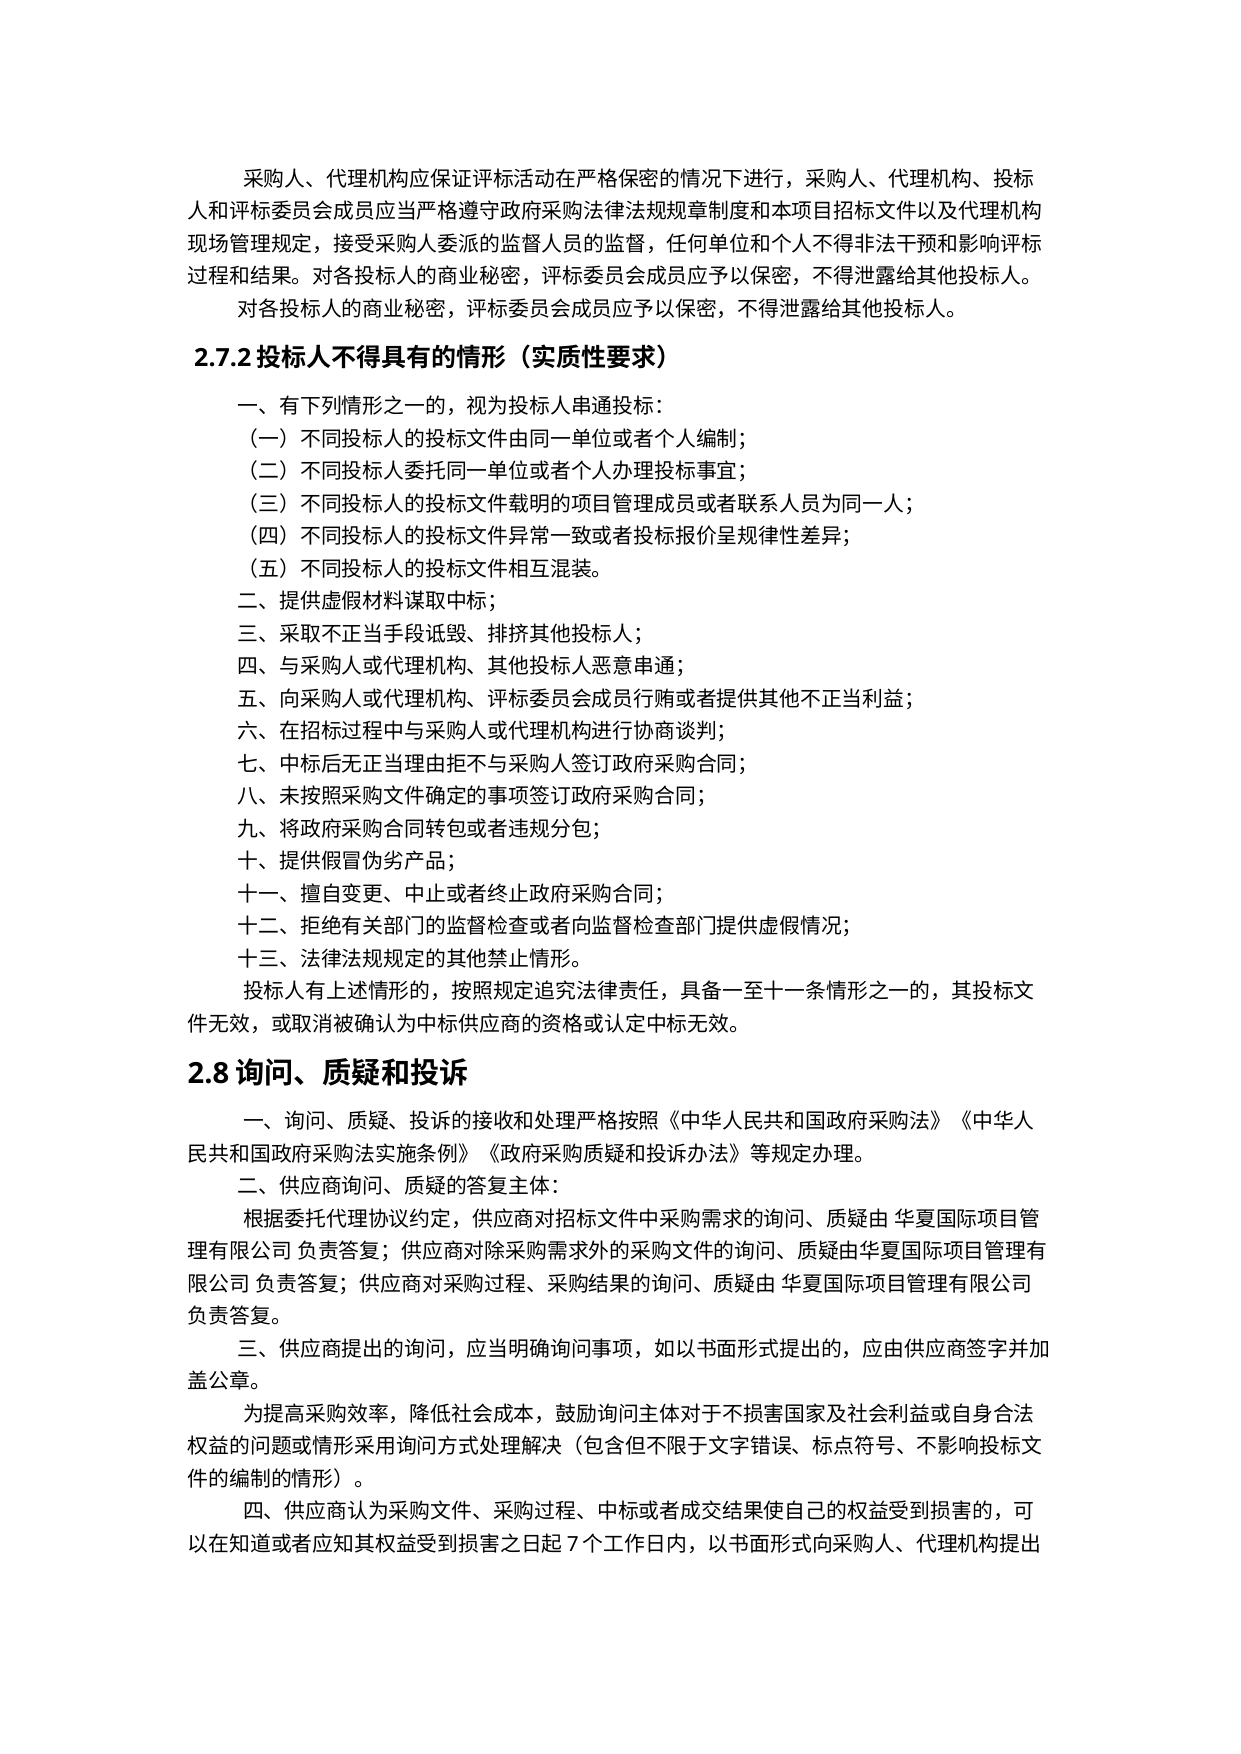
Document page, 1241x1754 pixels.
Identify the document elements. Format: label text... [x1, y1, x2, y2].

text 2.8询问、质疑和投诉 [187, 1039, 1053, 1104]
text 八、未按照采购文件确定的事项签订政府采购合同； [187, 779, 1053, 812]
text （二）不同投标人委托同一单位或者个人办理投标事宜； [187, 454, 1053, 487]
text （一）不同投标人的投标文件由同一单位或者个人编制； [187, 422, 1053, 454]
text 十三、法律法规规定的其他禁止情形。 [187, 942, 1053, 974]
text （四）不同投标人的投标文件异常一致或者投标报价呈规律性差异； [187, 519, 1053, 552]
text 四、与采购人或代理机构、其他投标人恶意串通； [187, 649, 1053, 682]
text 二、提供虚假材料谋取中标； [187, 584, 1053, 617]
text 二、供应商询问、质疑的答复主体： [187, 1169, 1053, 1202]
text 七、中标后无正当理由拒不与采购人签订政府采购合同； [187, 747, 1053, 779]
text 十二、拒绝有关部门的监督检查或者向监督检查部门提供虚假情况； [187, 909, 1053, 942]
text 一、询问、质疑、投诉的接收和处理严格按照《中华人民共和国政府采购法》《中华人民共和国政府采购法实施条例》《政府采购质疑和投诉办法》等规定办理。 [187, 1104, 1053, 1169]
text 对各投标人的商业秘密，评标委员会成员应予以保密，不得泄露给其他投标人。 [187, 292, 1053, 324]
text 六、在招标过程中与采购人或代理机构进行协商谈判； [187, 714, 1053, 747]
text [187, 1494, 1053, 1559]
text 三、采取不正当手段诋毁、排挤其他投标人； [187, 617, 1053, 649]
text 一、有下列情形之一的，视为投标人串通投标： [187, 389, 1053, 422]
text （三）不同投标人的投标文件载明的项目管理成员或者联系人员为同一人； [187, 487, 1053, 519]
text 采购人、代理机构应保证评标活动在严格保密的情况下进行，采购人、代理机构、投标人和评标委员会成员应当严格遵守政府采购法律法规规章制度和本项目招标文件以及代理机构现场管理规定，接受采购人委派的监督人员的监督，任何单位和个人不得非法干预和影响评标过程和结果。对各投标人的商业秘密，评标委员会成员应予以保密，不得泄露给其他投标人。 [187, 162, 1053, 292]
text 根据委托代理协议约定，供应商对招标文件中采购需求的询问、质疑由 华夏国际项目管理有限公司 负责答复；供应商对除采购需求外的采购文件的询问、质疑由华夏国际项目管理有限公司 负责答复；供应商对采购过程、采购结果的询问、质疑由 华夏国际项目管理有限公司 负责答复。 [187, 1202, 1053, 1332]
text 十、提供假冒伪劣产品； [187, 844, 1053, 877]
text 投标人有上述情形的，按照规定追究法律责任，具备一至十一条情形之一的，其投标文件无效，或取消被确认为中标供应商的资格或认定中标无效。 [187, 974, 1053, 1039]
text 九、将政府采购合同转包或者违规分包； [187, 812, 1053, 844]
text 五、向采购人或代理机构、评标委员会成员行贿或者提供其他不正当利益； [187, 682, 1053, 714]
text 为提高采购效率，降低社会成本，鼓励询问主体对于不损害国家及社会利益或自身合法权益的问题或情形采用询问方式处理解决（包含但不限于文字错误、标点符号、不影响投标文件的编制的情形）。 [187, 1397, 1053, 1494]
text 2.7.2投标人不得具有的情形（实质性要求） [187, 324, 1053, 389]
text 三、供应商提出的询问，应当明确询问事项，如以书面形式提出的，应由供应商签字并加盖公章。 [187, 1332, 1053, 1397]
text 十一、擅自变更、中止或者终止政府采购合同； [187, 877, 1053, 909]
text （五）不同投标人的投标文件相互混装。 [187, 552, 1053, 584]
